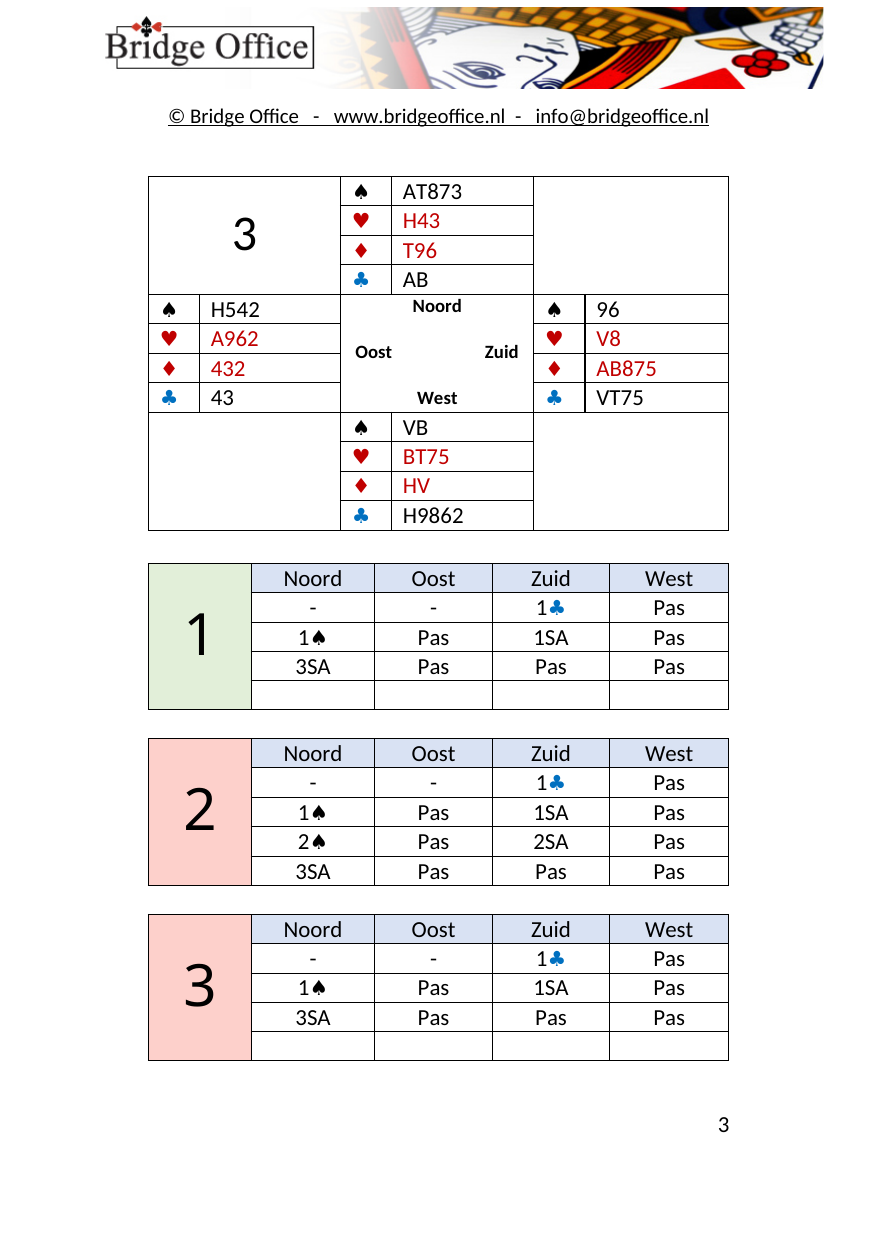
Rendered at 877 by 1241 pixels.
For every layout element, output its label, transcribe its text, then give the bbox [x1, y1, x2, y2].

table_cell 2 [149, 767, 251, 856]
table_cell [149, 324, 199, 353]
table_cell Pas [610, 1003, 728, 1031]
table_cell Pas [610, 593, 728, 622]
table_cell [149, 295, 199, 323]
table_cell Pas [493, 652, 609, 680]
table_cell 1♠ [252, 974, 374, 1002]
table_cell Pas [610, 623, 728, 651]
table_cell Pas [375, 1003, 492, 1031]
table_cell VB [392, 413, 533, 441]
table_cell - [375, 593, 492, 622]
table_cell - [375, 944, 492, 972]
table_cell - [252, 768, 374, 797]
table_header [149, 915, 251, 943]
table_cell 1♣ [493, 593, 609, 622]
table_cell 3SA [252, 1003, 374, 1031]
table_cell Pas [375, 652, 492, 680]
table_cell Pas [610, 974, 728, 1002]
table_cell 96 [586, 295, 728, 323]
table_cell Pas [610, 827, 728, 856]
table_cell 43 [200, 383, 340, 412]
table_cell 1♣ [493, 944, 609, 972]
table_header [149, 564, 251, 592]
table_cell 1♠ [252, 798, 374, 826]
table_cell H9862 [392, 501, 533, 529]
table_cell [149, 383, 199, 412]
table_cell Pas [610, 652, 728, 680]
table_header Oost [375, 739, 492, 767]
table_cell [610, 681, 728, 709]
table_cell 3SA [252, 652, 374, 680]
table_cell [341, 265, 391, 294]
table_header West [610, 915, 728, 943]
table_header 3 [149, 177, 340, 294]
table_header West [610, 739, 728, 767]
table_cell [534, 295, 584, 323]
table_cell [610, 1032, 728, 1060]
table_cell Noord Oost Zuid West [341, 295, 533, 412]
table_cell 432 [200, 354, 340, 382]
table_cell [149, 413, 340, 529]
table_cell Pas [375, 827, 492, 856]
picture [78, 7, 824, 89]
table_cell [149, 680, 251, 709]
table_cell [375, 681, 492, 709]
table_header AT873 [392, 177, 533, 205]
table_cell Pas [610, 798, 728, 826]
table_header Zuid [493, 915, 609, 943]
table_cell VT75 [586, 383, 728, 412]
table_cell 1SA [493, 974, 609, 1002]
table_cell 1SA [493, 798, 609, 826]
table_cell Pas [375, 857, 492, 885]
table_cell [252, 681, 374, 709]
table_header Noord [252, 915, 374, 943]
table_header West [610, 564, 728, 592]
table_header Zuid [493, 564, 609, 592]
table_cell [341, 472, 391, 500]
table_cell [493, 681, 609, 709]
table_cell 1 [149, 592, 251, 680]
table_cell 1♣ [493, 768, 609, 797]
table_cell H542 [200, 295, 340, 323]
table_cell [149, 856, 251, 885]
table_cell [341, 442, 391, 471]
table_cell Pas [493, 1003, 609, 1031]
table_cell - [252, 944, 374, 972]
table_cell [341, 206, 391, 235]
table_cell [149, 1031, 251, 1060]
table_cell V8 [586, 324, 728, 353]
table_cell 1SA [493, 623, 609, 651]
table_header [341, 177, 391, 205]
table_header Noord [252, 564, 374, 592]
table_cell Pas [375, 974, 492, 1002]
table_header Zuid [493, 739, 609, 767]
table_cell HV [392, 472, 533, 500]
table_cell Pas [375, 798, 492, 826]
table_cell Pas [610, 944, 728, 972]
table_cell Pas [493, 857, 609, 885]
table_cell [252, 1032, 374, 1060]
table_cell 2SA [493, 827, 609, 856]
table_cell A962 [200, 324, 340, 353]
table_cell [341, 501, 391, 529]
table_cell Pas [375, 623, 492, 651]
table_cell [341, 236, 391, 264]
table_header [149, 739, 251, 767]
table_cell BT75 [392, 442, 533, 471]
table_cell [149, 354, 199, 382]
table_cell [341, 413, 391, 441]
table_cell Pas [610, 768, 728, 797]
table_cell Pas [610, 857, 728, 885]
table_cell [534, 324, 584, 353]
table_header [534, 177, 728, 294]
table_cell 1♠ [252, 623, 374, 651]
table_cell [375, 1032, 492, 1060]
table_cell [534, 354, 584, 382]
table_cell 3 [149, 943, 251, 1031]
table_cell T96 [392, 236, 533, 264]
table_header Oost [375, 915, 492, 943]
table_cell [534, 413, 728, 529]
table_cell AB [392, 265, 533, 294]
table_cell 3SA [252, 857, 374, 885]
table_header Noord [252, 739, 374, 767]
table_cell [534, 383, 584, 412]
table_cell AB875 [586, 354, 728, 382]
table_cell 2♠ [252, 827, 374, 856]
table_cell - [252, 593, 374, 622]
table_header Oost [375, 564, 492, 592]
table_cell H43 [392, 206, 533, 235]
table_cell - [375, 768, 492, 797]
table_cell [493, 1032, 609, 1060]
